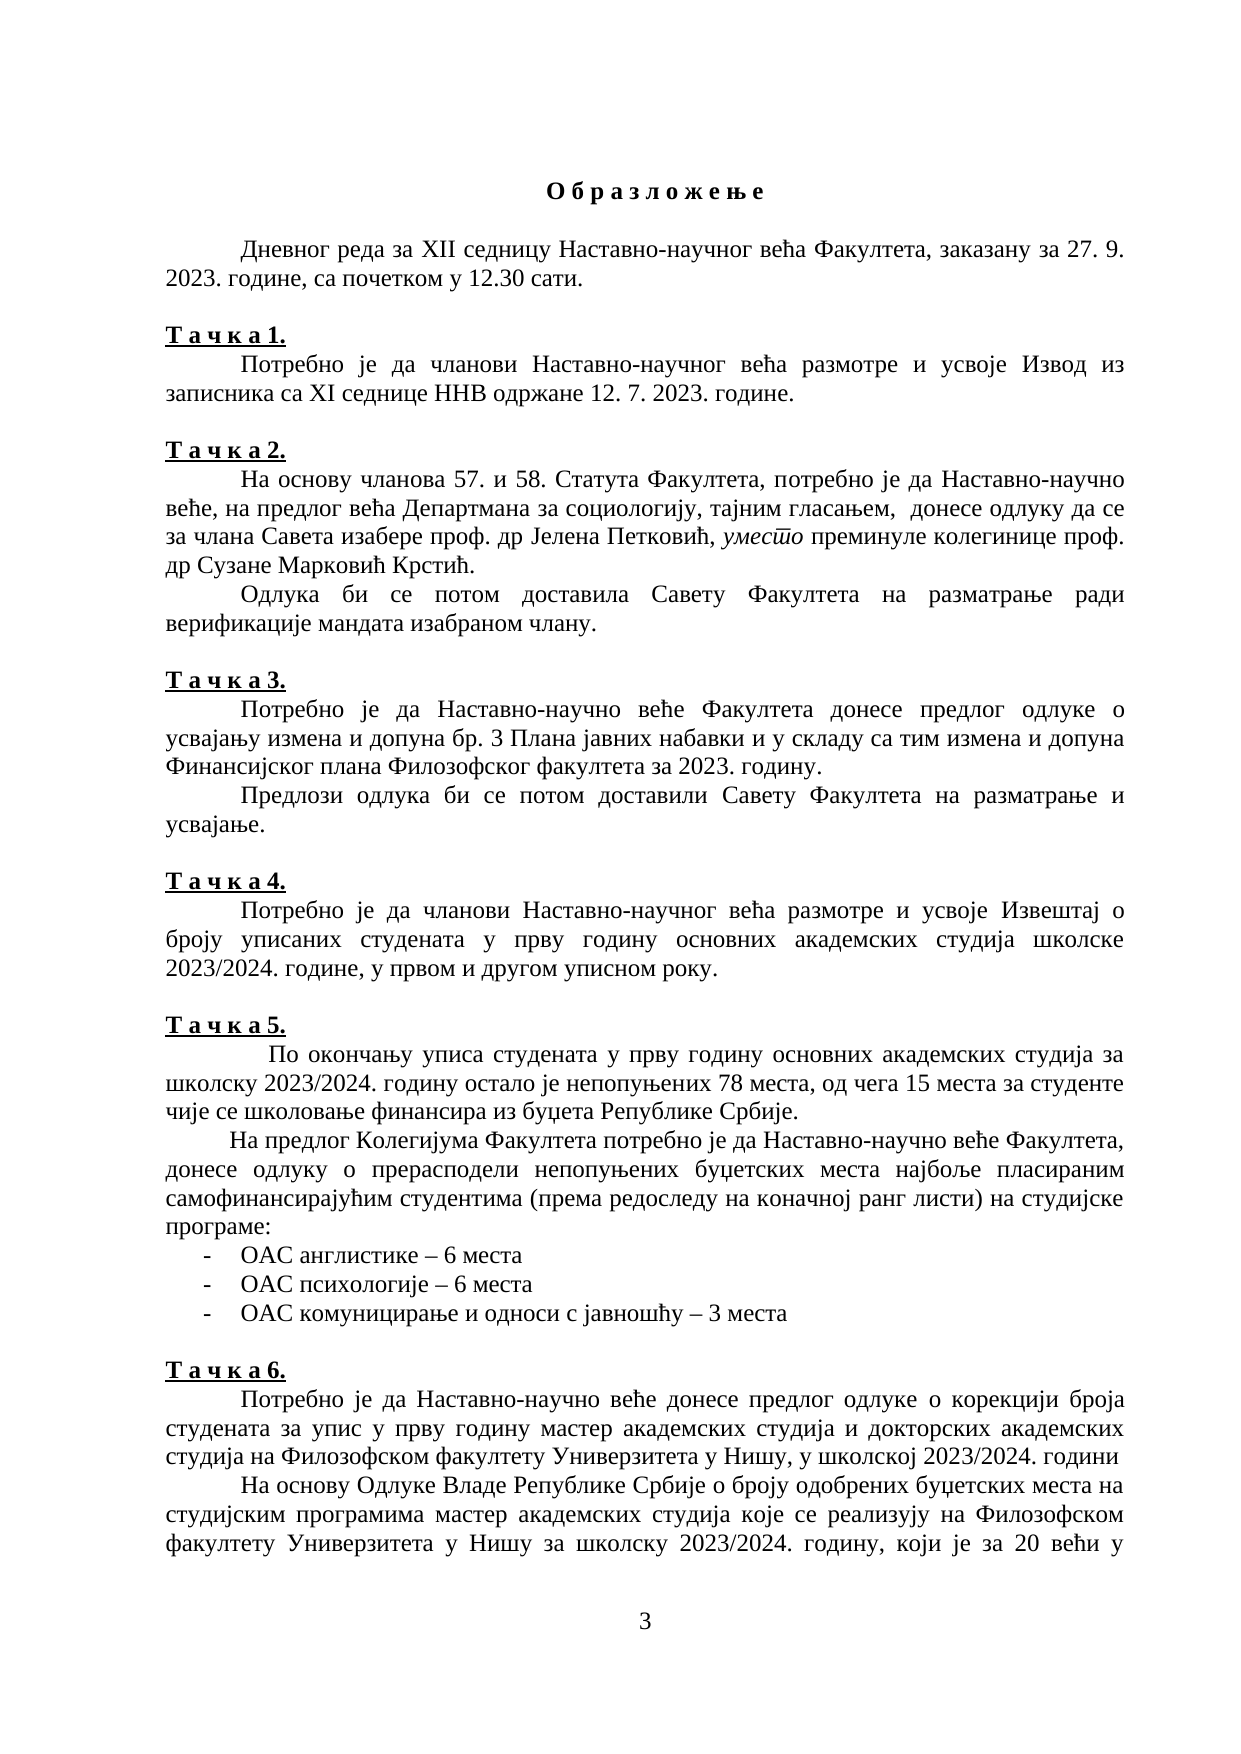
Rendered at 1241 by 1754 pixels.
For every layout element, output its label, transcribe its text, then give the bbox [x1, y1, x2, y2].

text Потребно је да чланови Наставно-научног већа размотре и усвоје Извод из записника са XI седнице ННВ одржане 12. 7. 2023. године. [165, 349, 1125, 406]
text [165, 1470, 1125, 1556]
list ОАС психологије – 6 места [203, 1269, 1125, 1298]
text Т а ч к а 5. [165, 1010, 1125, 1039]
text Одлука би се потом доставила Савету Факултета на разматрање ради верификације мандата изабраном члану. [165, 579, 1125, 636]
text Т а ч к а 4. [165, 866, 1125, 895]
text Потребно је да чланови Наставно-научног већа размотре и усвоје Извештај o броју уписаних студената у прву годину основних академских студија школске 2023/2024. године, у првом и другом уписном року. [165, 895, 1125, 981]
text Т а ч к а 2. [165, 435, 1125, 464]
text Т а ч к а 3. [165, 665, 1125, 694]
text Потребно је да Наставно-научно веће донесе предлог одлуке о корекцији броја студената за упис у прву годину мастер академских студија и докторских академских студија на Филозофском факултету Универзитета у Нишу, у школској 2023/2024. години [165, 1384, 1125, 1470]
text О б р а з л о ж е њ е [165, 176, 1125, 205]
text На предлог Колегијума Факултета потребно је да Наставно-научно веће Факултета, донесе одлуку о прерасподели непопуњених буџетских места најбоље пласираним самофинансирајућим студентима (према редоследу на коначној ранг листи) на студијске програме: [136, 1125, 1125, 1240]
text На основу чланoва 57. и 58. Статута Факултета, потребно је да Наставно-научно веће, на предлог већа Департмана за социологију, тајним гласањем, донесе одлуку да се за члана Савета изабере проф. др Јелена Петковић, уместо преминуле колегинице проф. др Сузане Марковић Крстић. [165, 464, 1125, 579]
text Потребно је да Наставно-научно веће Факултета донесе предлог одлуке о усвајању измена и допуна бр. 3 Плана јавних набавки и у складу са тим измена и допуна Финансијског плана Филозофског факултета за 2023. годину. [165, 694, 1125, 780]
text По окончању уписа студената у прву годину основних академских студија за школску 2023/2024. годину остало је непопуњених 78 места, од чега 15 места за студенте чије се школовање финансира из буџета Републике Србије. [136, 1039, 1125, 1125]
text Дневног реда за XII седницу Наставно-научног већа Факултета, заказану за 27. 9. 2023. године, са почетком у 12.30 сати. [165, 234, 1125, 291]
list ОАС англистике – 6 места [203, 1240, 1125, 1269]
text Т а ч к а 1. [165, 320, 1125, 349]
text Предлози одлука би се потом доставили Савету Факултета на разматрање и усвајање. [165, 780, 1125, 838]
list ОАС комуницирање и односи с јавношћу – 3 места [203, 1298, 1125, 1326]
text Т а ч к а 6. [165, 1355, 1125, 1384]
